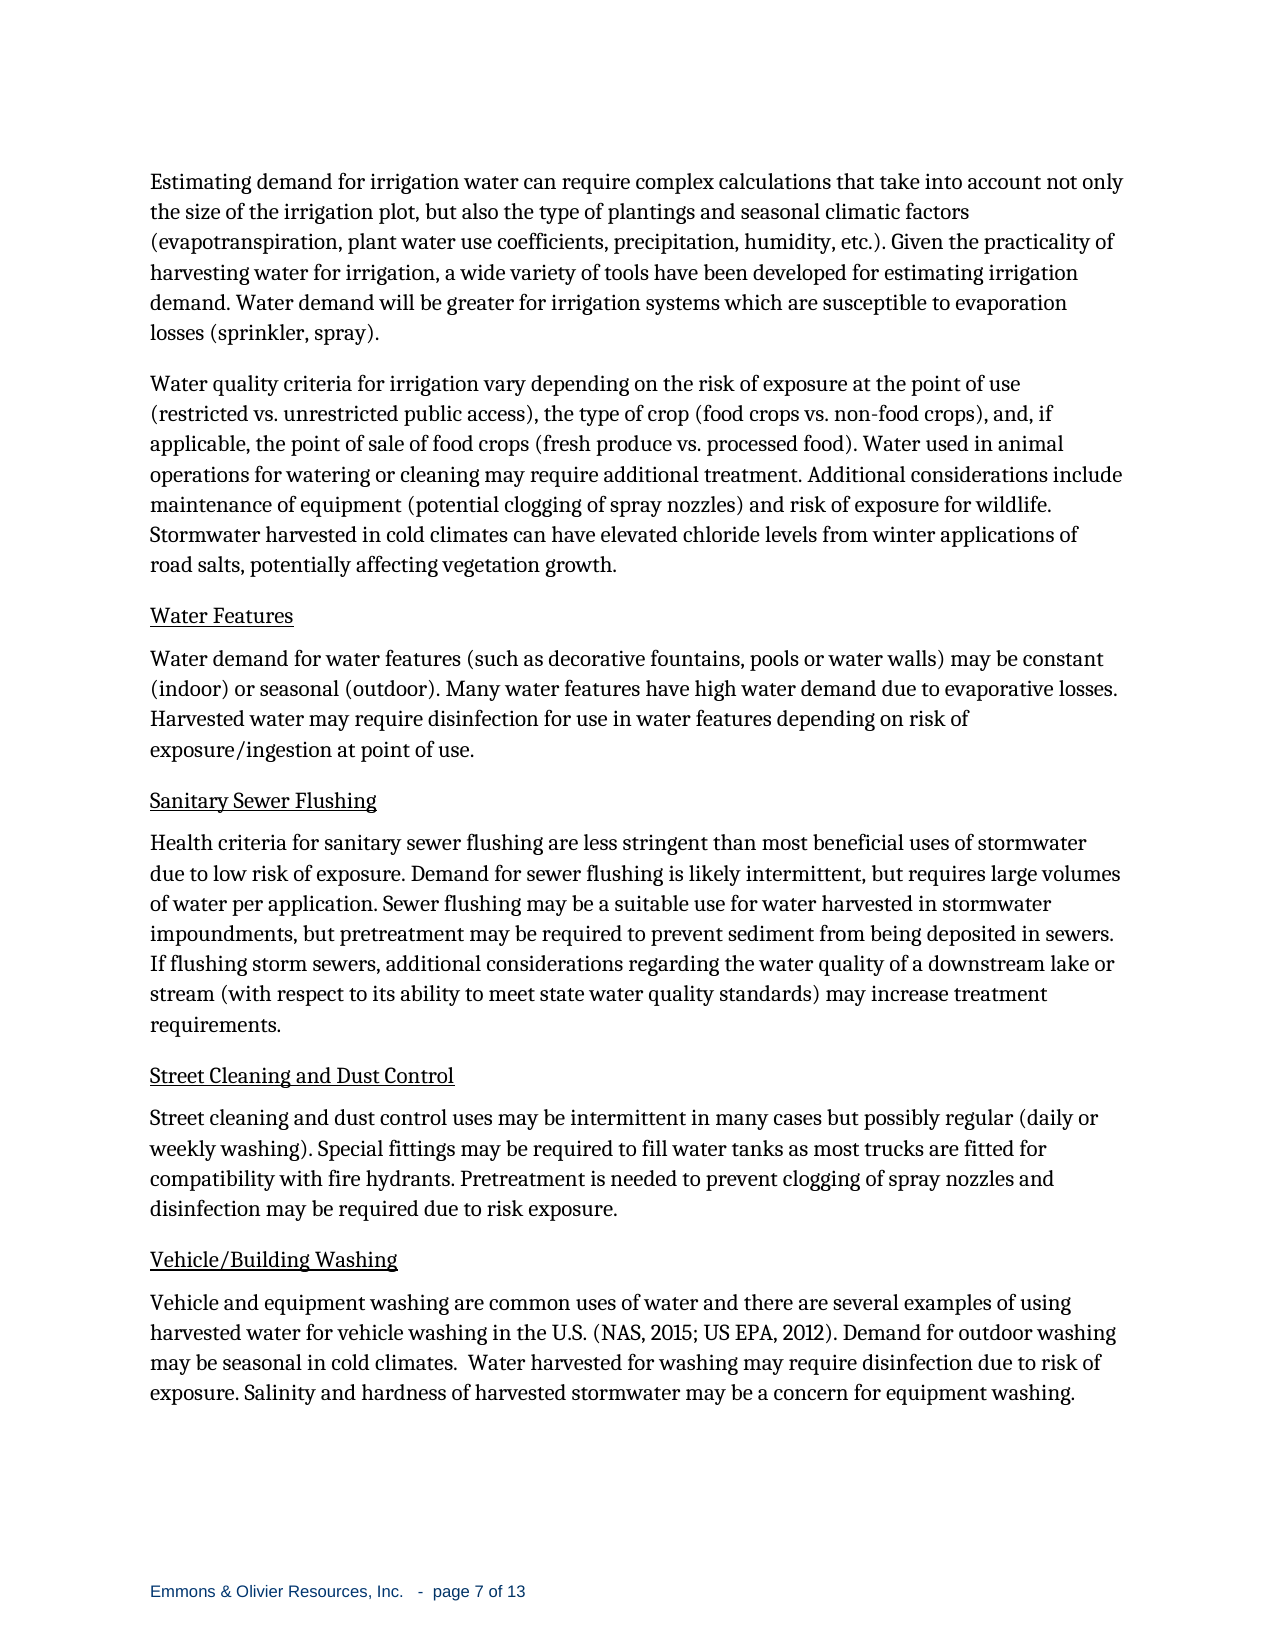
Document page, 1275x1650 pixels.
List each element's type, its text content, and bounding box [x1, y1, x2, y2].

subtitle Street Cleaning and Dust Control [150, 1062, 1125, 1089]
text Street cleaning and dust control uses may be intermittent in many cases but possibly regular (daily or weekly washing). Special fittings may be required to fill water tanks as most trucks are fitted for compatibility with fire hydrants. Pretreatment is needed to prevent clogging of spray nozzles and disinfection may be required due to risk exposure. [150, 1105, 1125, 1222]
subtitle Sanitary Sewer Flushing [150, 787, 1125, 814]
text Estimating demand for irrigation water can require complex calculations that take into account not only the size of the irrigation plot, but also the type of plantings and seasonal climatic factors (evapotranspiration, plant water use coefficients, precipitation, humidity, etc.). Given the practicality of harvesting water for irrigation, a wide variety of tools have been developed for estimating irrigation demand. Water demand will be greater for irrigation systems which are susceptible to evaporation losses (sprinkler, spray). [150, 169, 1125, 346]
subtitle Water Features [150, 603, 1125, 629]
text Water quality criteria for irrigation vary depending on the risk of exposure at the point of use (restricted vs. unrestricted public access), the type of crop (food crops vs. non-food crops), and, if applicable, the point of sale of food crops (fresh produce vs. processed food). Water used in animal operations for watering or cleaning may require additional treatment. Additional considerations include maintenance of equipment (potential clogging of spray nozzles) and risk of exposure for wildlife. Stormwater harvested in cold climates can have elevated chloride levels from winter applications of road salts, potentially affecting vegetation growth. [150, 371, 1125, 578]
text Health criteria for sanitary sewer flushing are less stringent than most beneficial uses of stormwater due to low risk of exposure. Demand for sewer flushing is likely intermittent, but requires large volumes of water per application. Sewer flushing may be a suitable use for water harvested in stormwater impoundments, but pretreatment may be required to prevent sediment from being deposited in sewers. If flushing storm sewers, additional considerations regarding the water quality of a downstream lake or stream (with respect to its ability to meet state water quality standards) may increase treatment requirements. [150, 830, 1125, 1038]
text Vehicle and equipment washing are common uses of water and there are several examples of using harvested water for vehicle washing in the U.S. (NAS, 2015; US EPA, 2012). Demand for outdoor washing may be seasonal in cold climates. Water harvested for washing may require disinfection due to risk of exposure. Salinity and hardness of harvested stormwater may be a concern for equipment washing. [150, 1289, 1125, 1407]
subtitle Vehicle/Building Washing [150, 1247, 1125, 1273]
text Water demand for water features (such as decorative fountains, pools or water walls) may be constant (indoor) or seasonal (outdoor). Many water features have high water demand due to evaporative losses. Harvested water may require disinfection for use in water features depending on risk of exposure/ingestion at point of use. [150, 646, 1125, 763]
